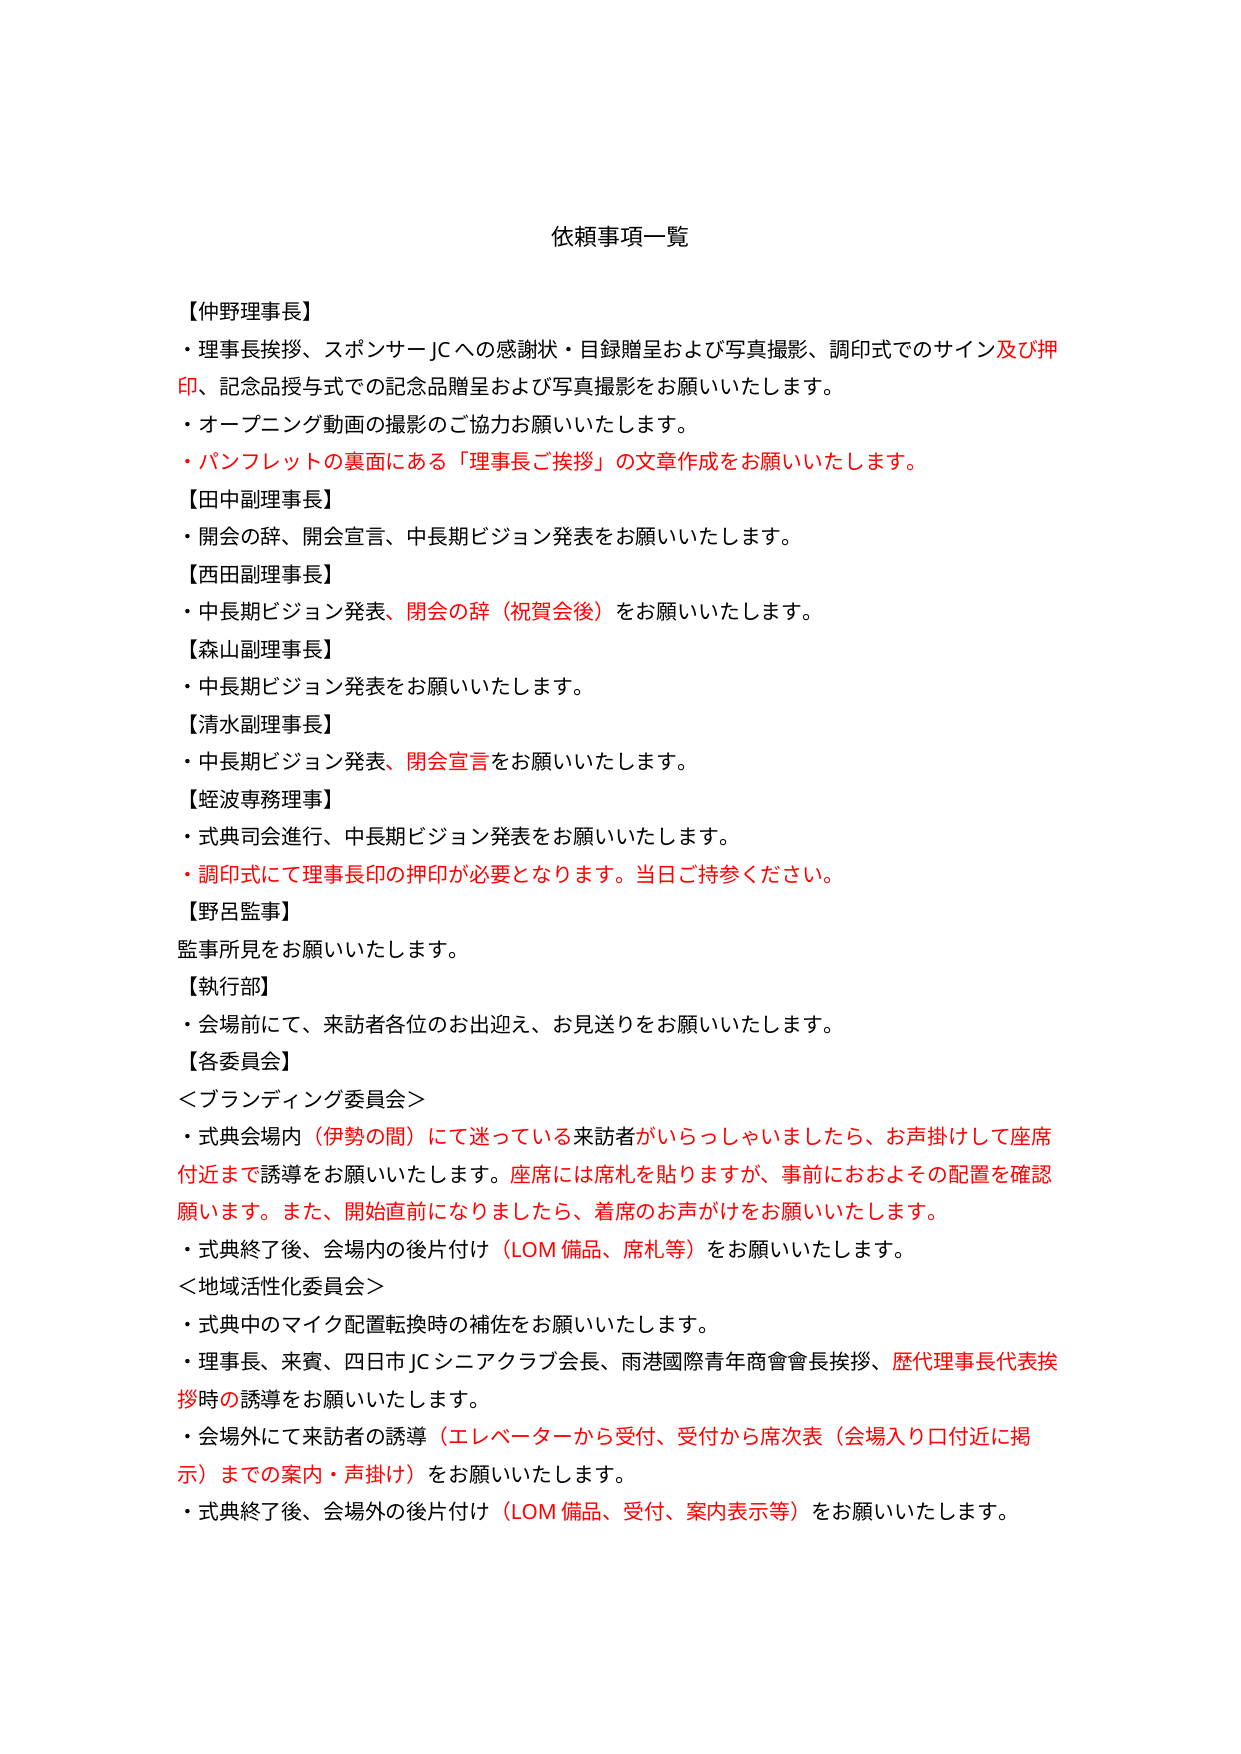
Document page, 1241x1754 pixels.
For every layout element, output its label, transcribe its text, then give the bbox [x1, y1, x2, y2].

text ・式典会場内（伊勢の間）にて迷っている来訪者がいらっしゃいましたら、お声掛けして座席付近まで誘導をお願いいたします。座席には席札を貼りますが、事前におおよその配置を確認願います。また、開始直前になりましたら、着席のお声がけをお願いいたします。 [177, 1117, 1063, 1229]
text ・理事長挨拶、スポンサーJCへの感謝状・目録贈呈および写真撮影、調印式でのサイン及び押印、記念品授与式での記念品贈呈および写真撮影をお願いいたします。 [177, 329, 1063, 404]
text ・式典中のマイク配置転換時の補佐をお願いいたします。 [177, 1304, 1063, 1342]
text 【清水副理事長】 [177, 704, 1063, 742]
text 【蛭波専務理事】 [177, 779, 1063, 817]
text 監事所見をお願いいたします。 [177, 929, 1063, 967]
text 【野呂監事】 [177, 892, 1063, 929]
text 【執行部】 [177, 967, 1063, 1004]
text 依頼事項一覧 [177, 217, 1063, 254]
text ・式典終了後、会場内の後片付け（LOM備品、席札等）をお願いいたします。 [177, 1229, 1063, 1267]
text ・式典終了後、会場外の後片付け（LOM備品、受付、案内表示等）をお願いいたします。 [177, 1492, 1063, 1529]
text 【西田副理事長】 [177, 554, 1063, 592]
text ・中長期ビジョン発表、閉会宣言をお願いいたします。 [177, 742, 1063, 779]
text 【各委員会】 [177, 1042, 1063, 1079]
text ・中長期ビジョン発表、閉会の辞（祝賀会後）をお願いいたします。 [177, 592, 1063, 629]
text ・中長期ビジョン発表をお願いいたします。 [177, 667, 1063, 704]
text ＜ブランディング委員会＞ [177, 1079, 1063, 1117]
text ・パンフレットの裏面にある「理事長ご挨拶」の文章作成をお願いいたします。 [177, 442, 1063, 479]
text 【森山副理事長】 [177, 629, 1063, 667]
text ・会場前にて、来訪者各位のお出迎え、お見送りをお願いいたします。 [177, 1004, 1063, 1042]
text ・式典司会進行、中長期ビジョン発表をお願いいたします。 [177, 817, 1063, 854]
text ・調印式にて理事長印の押印が必要となります。当日ご持参ください。 [177, 854, 1063, 892]
text ・オープニング動画の撮影のご協力お願いいたします。 [177, 404, 1063, 442]
text 【仲野理事長】 [177, 292, 1063, 329]
text ・会場外にて来訪者の誘導（エレベーターから受付、受付から席次表（会場入り口付近に掲示）までの案内・声掛け）をお願いいたします。 [177, 1417, 1063, 1492]
text ・開会の辞、開会宣言、中長期ビジョン発表をお願いいたします。 [177, 517, 1063, 554]
text ・理事長、来賓、四日市JCシニアクラブ会長、雨港國際青年商會會長挨拶、歴代理事長代表挨拶時の誘導をお願いいたします。 [177, 1342, 1063, 1417]
text 【田中副理事長】 [177, 479, 1063, 517]
text ＜地域活性化委員会＞ [177, 1267, 1063, 1304]
